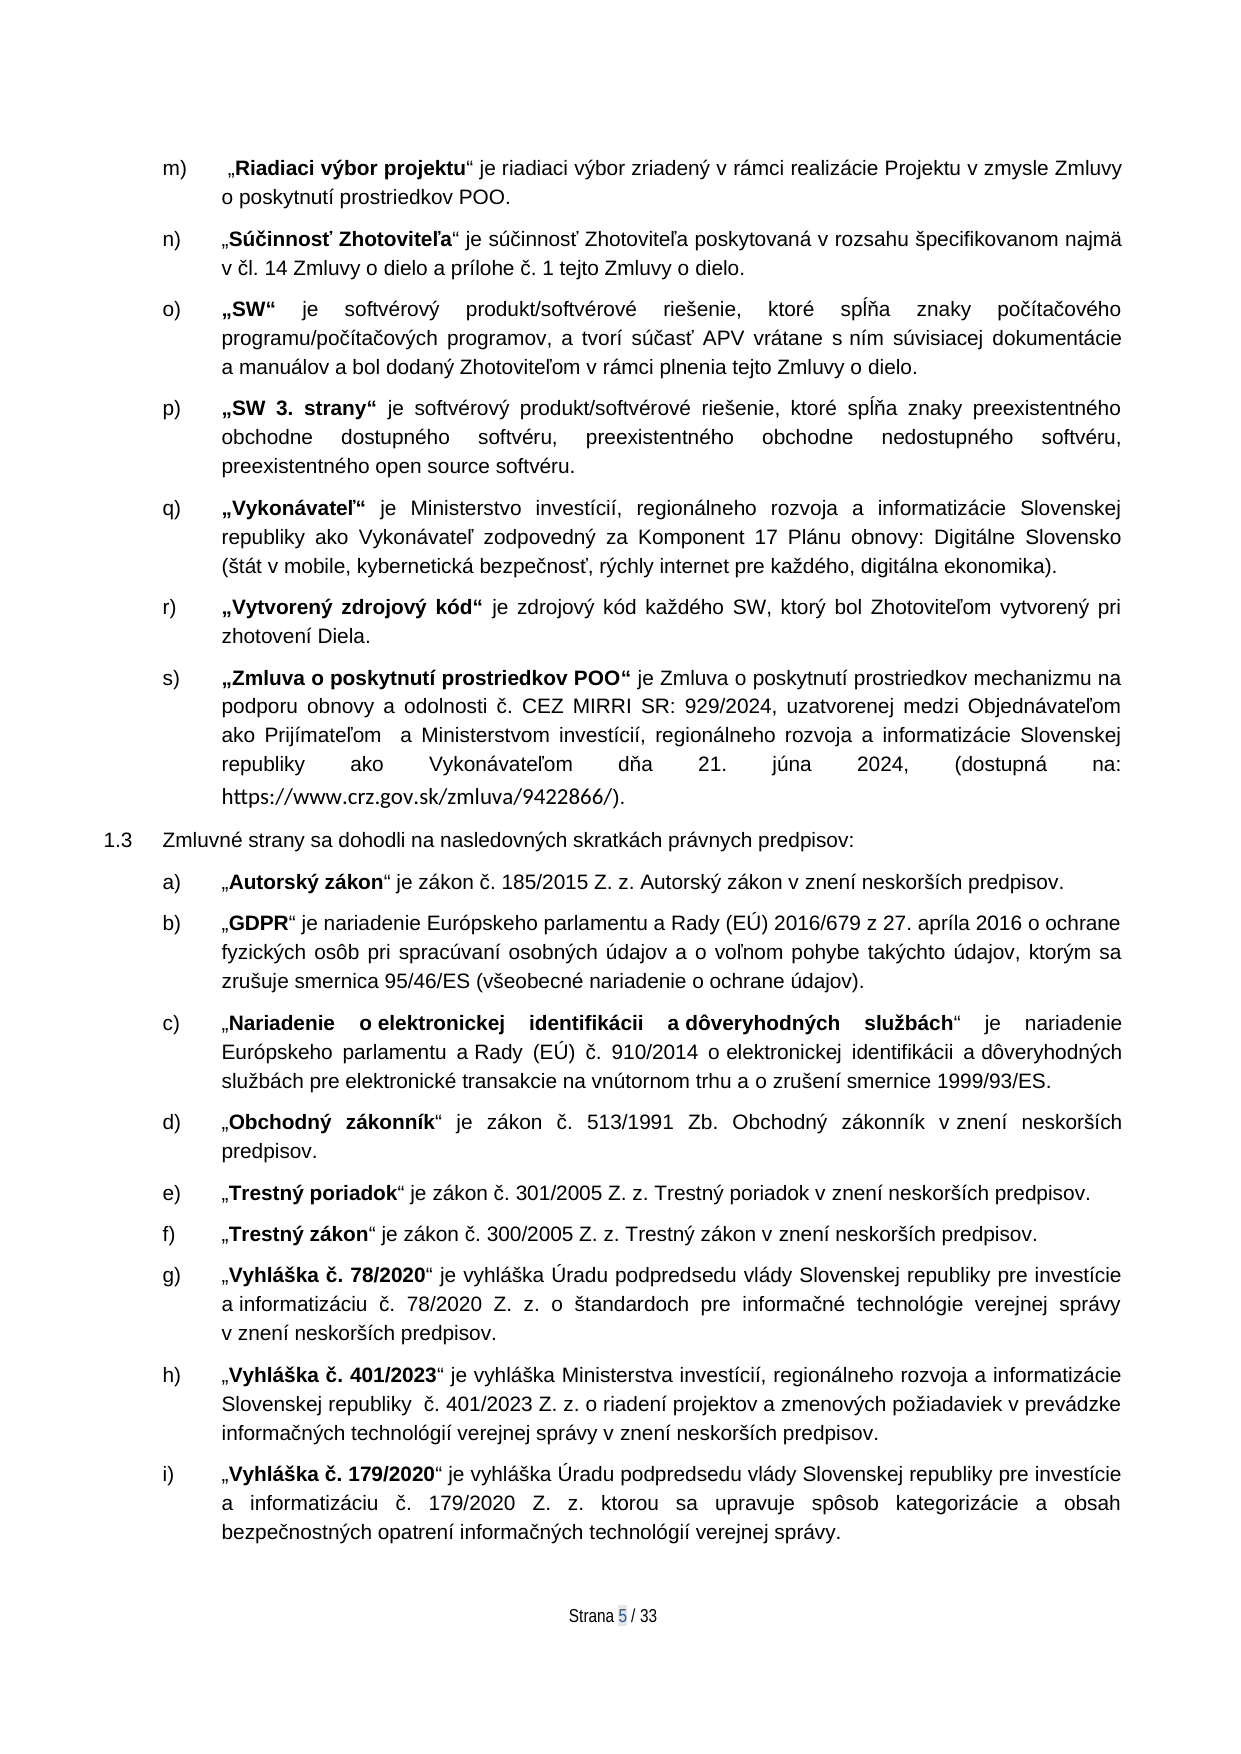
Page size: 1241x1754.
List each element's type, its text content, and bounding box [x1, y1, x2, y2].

list „Súčinnosť Zhotoviteľa“ je súčinnosť Zhotoviteľa poskytovaná v rozsahu špecifikovanom najmä v čl. 14 Zmluvy o dielo a prílohe č. 1 tejto Zmluvy o dielo. [162, 226, 1122, 279]
text Zmluvné strany sa dohodli na nasledovných skratkách právnych predpisov: [103, 828, 1122, 852]
list „SW 3. strany“ je softvérový produkt/softvérové riešenie, ktoré spĺňa znaky preexistentného obchodne dostupného softvéru, preexistentného obchodne nedostupného softvéru, preexistentného open source softvéru. [162, 396, 1122, 478]
list „Vyhláška č. 179/2020“ je vyhláška Úradu podpredsedu vlády Slovenskej republiky pre investície a informatizáciu č. 179/2020 Z. z. ktorou sa upravuje spôsob kategorizácie a obsah bezpečnostných opatrení informačných technológií verejnej správy. [162, 1462, 1122, 1544]
list „GDPR“ je nariadenie Európskeho parlamentu a Rady (EÚ) 2016/679 z 27. apríla 2016 o ochrane fyzických osôb pri spracúvaní osobných údajov a o voľnom pohybe takýchto údajov, ktorým sa zrušuje smernica 95/46/ES (všeobecné nariadenie o ochrane údajov). [162, 911, 1122, 993]
list „Vykonávateľ“ je Ministerstvo investícií, regionálneho rozvoja a informatizácie Slovenskej republiky ako Vykonávateľ zodpovedný za Komponent 17 Plánu obnovy: Digitálne Slovensko (štát v mobile, kybernetická bezpečnosť, rýchly internet pre každého, digitálna ekonomika). [162, 496, 1122, 577]
list „Trestný poriadok“ je zákon č. 301/2005 Z. z. Trestný poriadok v znení neskorších predpisov. [162, 1180, 1122, 1204]
list „Obchodný zákonník“ je zákon č. 513/1991 Zb. Obchodný zákonník v znení neskorších predpisov. [162, 1110, 1122, 1163]
list „Nariadenie o elektronickej identifikácii a dôveryhodných službách“ je nariadenie Európskeho parlamentu a Rady (EÚ) č. 910/2014 o elektronickej identifikácii a dôveryhodných službách pre elektronické transakcie na vnútornom trhu a o zrušení smernice 1999/93/ES. [162, 1011, 1122, 1092]
list „Autorský zákon“ je zákon č. 185/2015 Z. z. Autorský zákon v znení neskorších predpisov. [162, 870, 1122, 894]
list „Vyhláška č. 78/2020“ je vyhláška Úradu podpredsedu vlády Slovenskej republiky pre investície a informatizáciu č. 78/2020 Z. z. o štandardoch pre informačné technológie verejnej správy v znení neskorších predpisov. [162, 1263, 1122, 1345]
list „SW“ je softvérový produkt/softvérové riešenie, ktoré spĺňa znaky počítačového programu/počítačových programov, a tvorí súčasť APV vrátane s ním súvisiacej dokumentácie a manuálov a bol dodaný Zhotoviteľom v rámci plnenia tejto Zmluvy o dielo. [162, 297, 1122, 379]
list „Vyhláška č. 401/2023“ je vyhláška Ministerstva investícií, regionálneho rozvoja a informatizácie Slovenskej republiky č. 401/2023 Z. z. o riadení projektov a zmenových požiadaviek v prevádzke informačných technológií verejnej správy v znení neskorších predpisov. [162, 1363, 1122, 1444]
list „Trestný zákon“ je zákon č. 300/2005 Z. z. Trestný zákon v znení neskorších predpisov. [162, 1222, 1122, 1246]
list „Riadiaci výbor projektu“ je riadiaci výbor zriadený v rámci realizácie Projektu v zmysle Zmluvy o poskytnutí prostriedkov POO. [162, 156, 1122, 209]
list „Vytvorený zdrojový kód“ je zdrojový kód každého SW, ktorý bol Zhotoviteľom vytvorený pri zhotovení Diela. [162, 595, 1122, 648]
list „Zmluva o poskytnutí prostriedkov POO“ je Zmluva o poskytnutí prostriedkov mechanizmu na podporu obnovy a odolnosti č. CEZ MIRRI SR: 929/2024, uzatvorenej medzi Objednávateľom ako Prijímateľom a Ministerstvom investícií, regionálneho rozvoja a informatizácie Slovenskej republiky ako Vykonávateľom dňa 21. júna 2024, (dostupná na: https://www.crz.gov.sk/zmluva/9422866/). [162, 665, 1122, 810]
